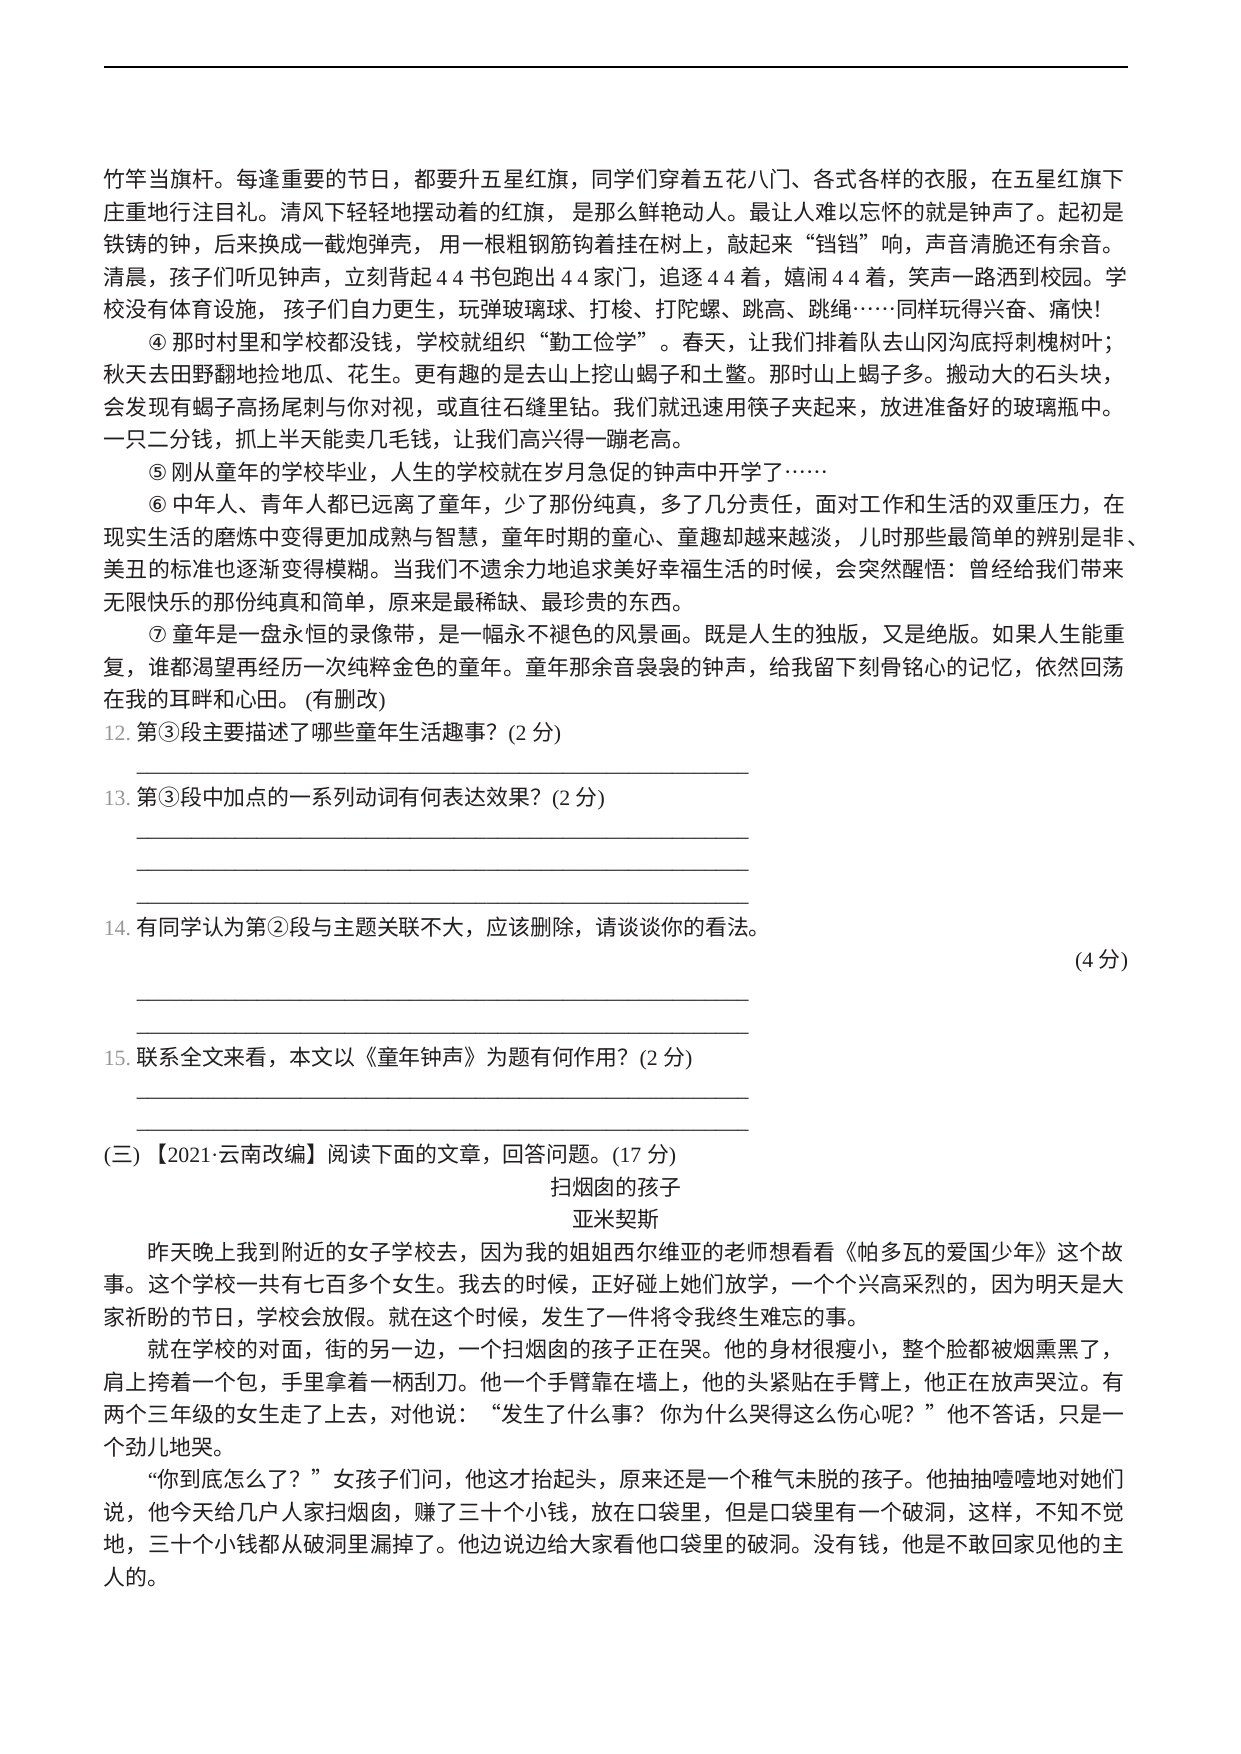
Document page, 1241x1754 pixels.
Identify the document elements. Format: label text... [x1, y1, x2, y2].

text 昨天晚上我到附近的女子学校去，因为我的姐姐西尔维亚的老师想看看《帕多瓦的爱国少年》这个故事。这个学校一共有七百多个女生。我去的时候，正好碰上她们放学，一个个兴高采烈的，因为明天是大家祈盼的节日，学校会放假。就在这个时候，发生了一件将令我终生难忘的事。 [103, 1234, 1128, 1332]
text ⑤刚从童年的学校毕业，人生的学校就在岁月急促的钟声中开学了…… [103, 454, 1128, 487]
text 15. 联系全文来看，本文以《童年钟声》为题有何作用？(2 分) [103, 1039, 1128, 1072]
text (三) 【2021·云南改编】阅读下面的文章，回答问题。(17 分) [103, 1137, 1128, 1169]
text ________________________________________________________ [103, 1007, 1128, 1039]
text 亚米契斯 [103, 1202, 1128, 1234]
text ________________________________________________________ [103, 844, 1128, 877]
text ________________________________________________________ [103, 1104, 1128, 1137]
text 12. 第③段主要描述了哪些童年生活趣事？(2 分) [103, 714, 1128, 747]
text 13. 第③段中加点的一系列动词有何表达效果？(2 分) [103, 779, 1128, 812]
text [103, 162, 1128, 324]
text ________________________________________________________ [103, 974, 1128, 1007]
text 扫烟囱的孩子 [103, 1169, 1128, 1202]
text ________________________________________________________ [103, 812, 1128, 844]
text ________________________________________________________ [103, 877, 1128, 909]
text 14. 有同学认为第②段与主题关联不大，应该删除，请谈谈你的看法。 [103, 909, 1128, 942]
text ④那时村里和学校都没钱，学校就组织“勤工俭学”。春天，让我们排着队去山冈沟底捋刺槐树叶；秋天去田野翻地捡地瓜、花生。更有趣的是去山上挖山蝎子和土鳖。那时山上蝎子多。搬动大的石头块，会发现有蝎子高扬尾刺与你对视，或直往石缝里钻。我们就迅速用筷子夹起来，放进准备好的玻璃瓶中。一只二分钱，抓上半天能卖几毛钱，让我们高兴得一蹦老高。 [103, 324, 1128, 454]
text ⑥中年人、青年人都已远离了童年，少了那份纯真，多了几分责任，面对工作和生活的双重压力，在现实生活的磨炼中变得更加成熟与智慧，童年时期的童心、童趣却越来越淡， 儿时那些最简单的辨别是非、美丑的标准也逐渐变得模糊。当我们不遗余力地追求美好幸福生活的时候，会突然醒悟：曾经给我们带来无限快乐的那份纯真和简单，原来是最稀缺、最珍贵的东西。 [103, 487, 1128, 617]
text 就在学校的对面，街的另一边，一个扫烟囱的孩子正在哭。他的身材很瘦小，整个脸都被烟熏黑了，肩上挎着一个包，手里拿着一柄刮刀。他一个手臂靠在墙上，他的头紧贴在手臂上，他正在放声哭泣。有两个三年级的女生走了上去，对他说：“发生了什么事？ 你为什么哭得这么伤心呢？”他不答话，只是一个劲儿地哭。 [103, 1332, 1128, 1462]
text ________________________________________________________ [103, 1072, 1128, 1104]
text ⑦童年是一盘永恒的录像带，是一幅永不褪色的风景画。既是人生的独版，又是绝版。如果人生能重复，谁都渴望再经历一次纯粹金色的童年。童年那余音袅袅的钟声，给我留下刻骨铭心的记忆，依然回荡在我的耳畔和心田。 (有删改) [103, 617, 1128, 714]
text ________________________________________________________ [103, 747, 1128, 779]
text (4 分) [103, 942, 1128, 974]
text “你到底怎么了？”女孩子们问，他这才抬起头，原来还是一个稚气未脱的孩子。他抽抽噎噎地对她们说，他今天给几户人家扫烟囱，赚了三十个小钱，放在口袋里，但是口袋里有一个破洞，这样，不知不觉地，三十个小钱都从破洞里漏掉了。他边说边给大家看他口袋里的破洞。没有钱，他是不敢回家见他的主人的。 [103, 1462, 1128, 1592]
